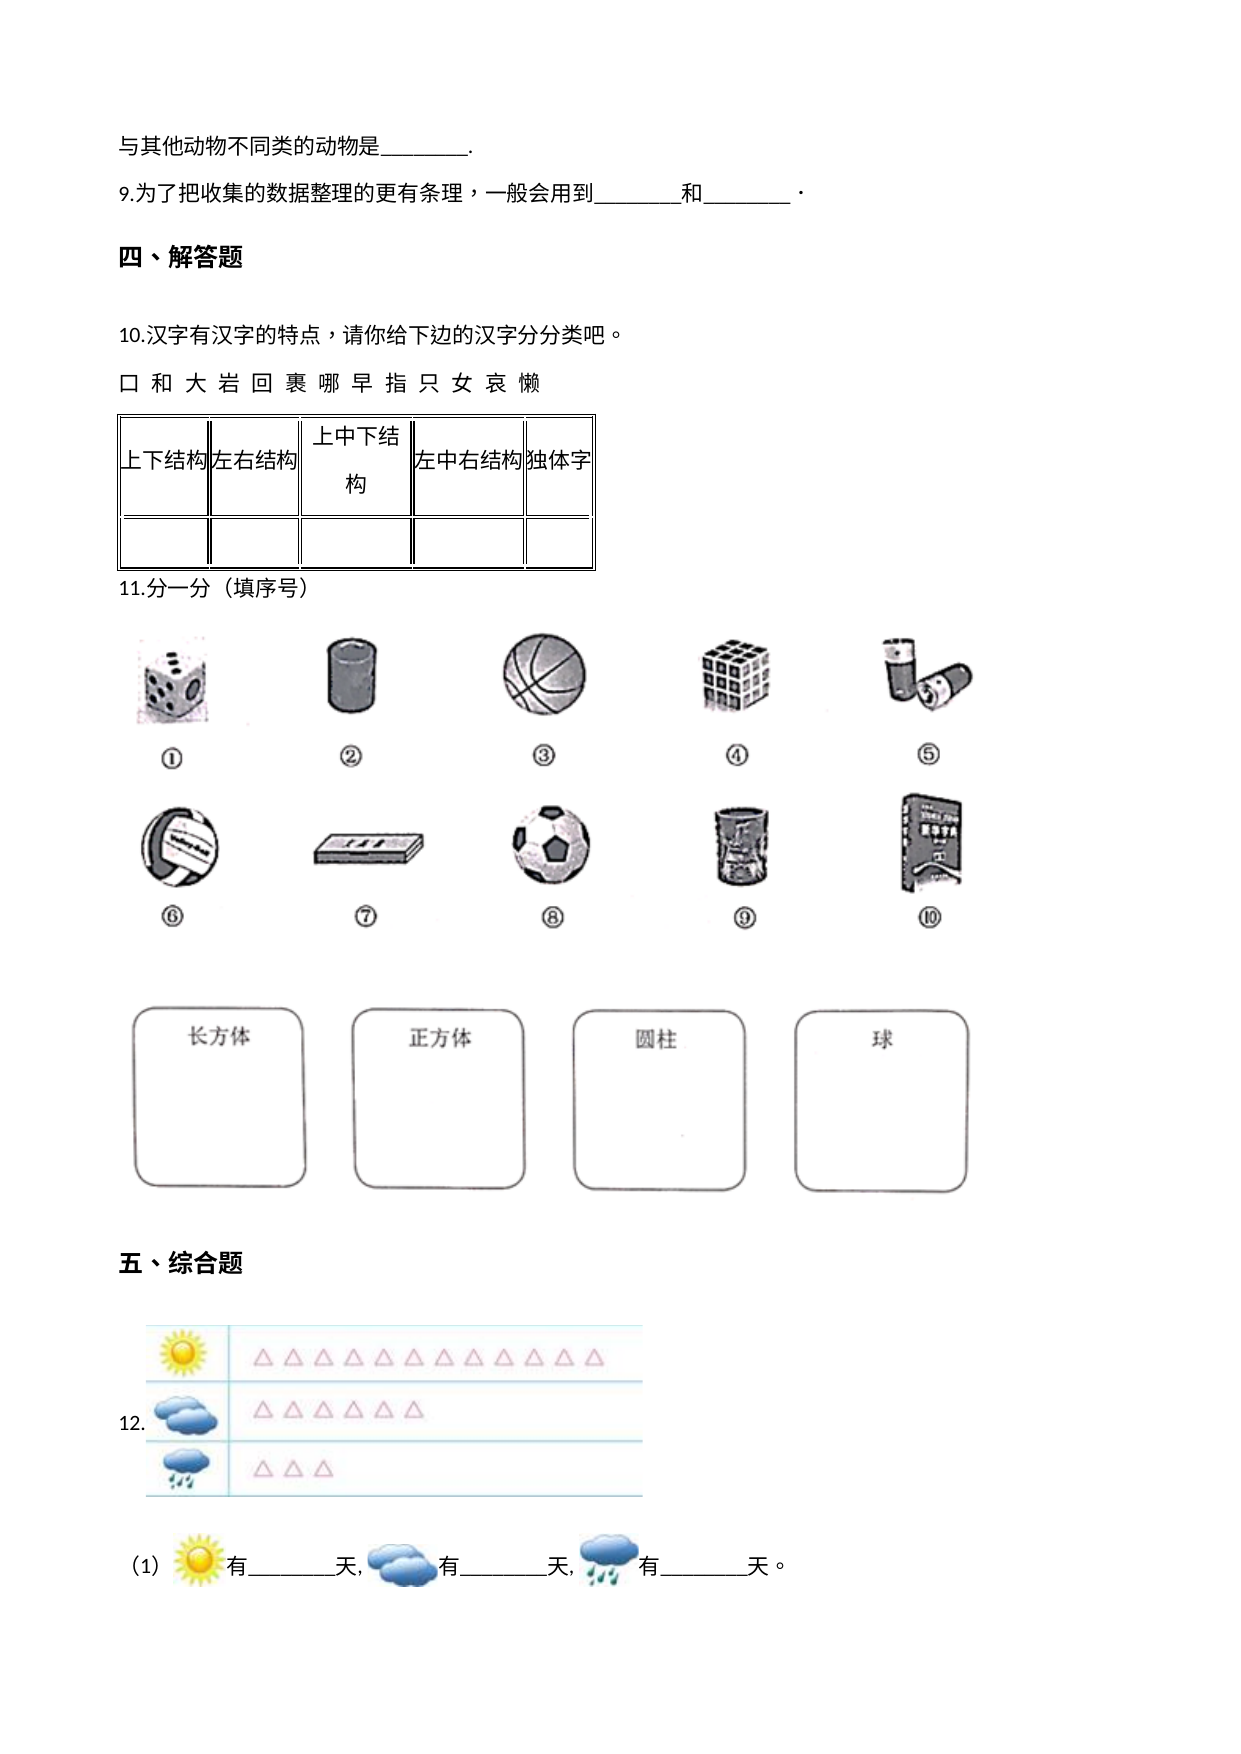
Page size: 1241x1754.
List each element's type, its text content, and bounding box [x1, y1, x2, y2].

text 口 和 大 岩 回 裹 哪 早 指 只 女 哀 懒 [118, 366, 1122, 399]
picture [118, 618, 987, 946]
table_cell [119, 515, 209, 567]
picture [173, 1533, 227, 1587]
picture [579, 1533, 639, 1587]
picture [367, 1544, 438, 1587]
table_header 上下结构 [121, 418, 209, 515]
text （1）有________天, 有________天, 有________天。 [118, 1533, 1122, 1598]
text 与其他动物不同类的动物是________. [118, 129, 1122, 162]
table_cell [210, 515, 300, 567]
table_cell [413, 515, 525, 567]
text 11.分一分（填序号） [118, 571, 1122, 604]
text 9.为了把收集的数据整理的更有条理，一般会用到________和________． [118, 177, 1122, 209]
table_header 独体字 [525, 418, 592, 515]
picture [145, 1325, 643, 1497]
table_header 左中右结构 [413, 415, 525, 515]
text 五、综合题 [118, 1230, 1122, 1295]
table_cell [525, 515, 594, 567]
table_header 左右结构 [210, 415, 300, 515]
text 10.汉字有汉字的特点，请你给下边的汉字分分类吧。 [118, 319, 1122, 351]
table_cell [300, 519, 412, 567]
text 四、解答题 [118, 224, 1122, 289]
picture [118, 989, 986, 1207]
table_header 上中下结构 [300, 418, 412, 515]
